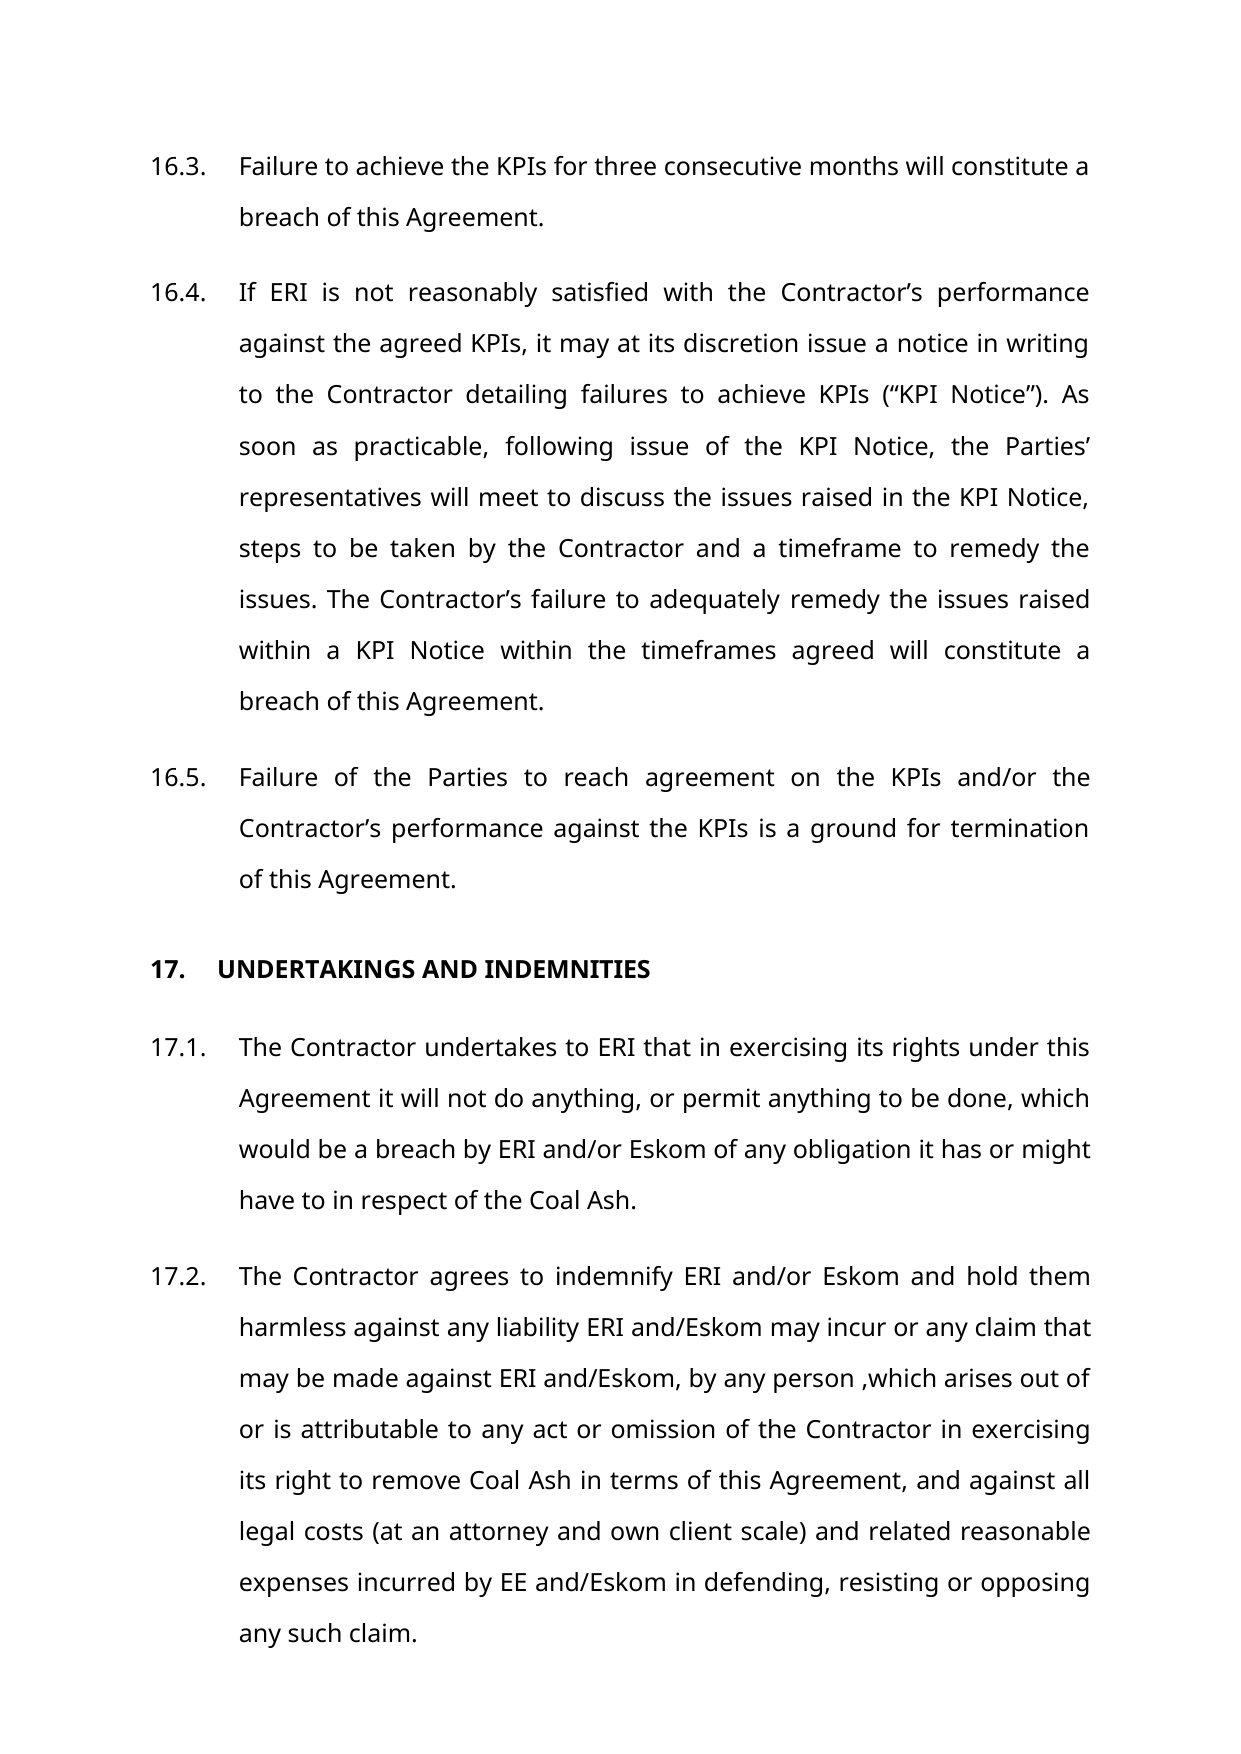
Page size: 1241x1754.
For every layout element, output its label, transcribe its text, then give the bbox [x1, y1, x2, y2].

list If ERI is not reasonably satisfied with the Contractor’s performance against the agreed KPIs, it may at its discretion issue a notice in writing to the Contractor detailing failures to achieve KPIs (“KPI Notice”). As soon as practicable, following issue of the KPI Notice, the Parties’ representatives will meet to discuss the issues raised in the KPI Notice, steps to be taken by the Contractor and a timeframe to remedy the issues. The Contractor’s failure to adequately remedy the issues raised within a KPI Notice within the timeframes agreed will constitute a breach of this Agreement. [150, 275, 1091, 717]
list The Contractor agrees to indemnify ERI and/or Eskom and hold them harmless against any liability ERI and/Eskom may incur or any claim that may be made against ERI and/Eskom, by any person ,which arises out of or is attributable to any act or omission of the Contractor in exercising its right to remove Coal Ash in terms of this Agreement, and against all legal costs (at an attorney and own client scale) and related reasonable expenses incurred by EE and/Eskom in defending, resisting or opposing any such claim. [150, 1259, 1091, 1650]
subtitle UNDERTAKINGS AND INDEMNITIES [150, 952, 1240, 986]
list Failure to achieve the KPIs for three consecutive months will constitute a breach of this Agreement. [150, 148, 1091, 233]
list The Contractor undertakes to ERI that in exercising its rights under this Agreement it will not do anything, or permit anything to be done, which would be a breach by ERI and/or Eskom of any obligation it has or might have to in respect of the Coal Ash. [150, 1030, 1091, 1217]
list Failure of the Parties to reach agreement on the KPIs and/or the Contractor’s performance against the KPIs is a ground for termination of this Agreement. [150, 760, 1091, 896]
